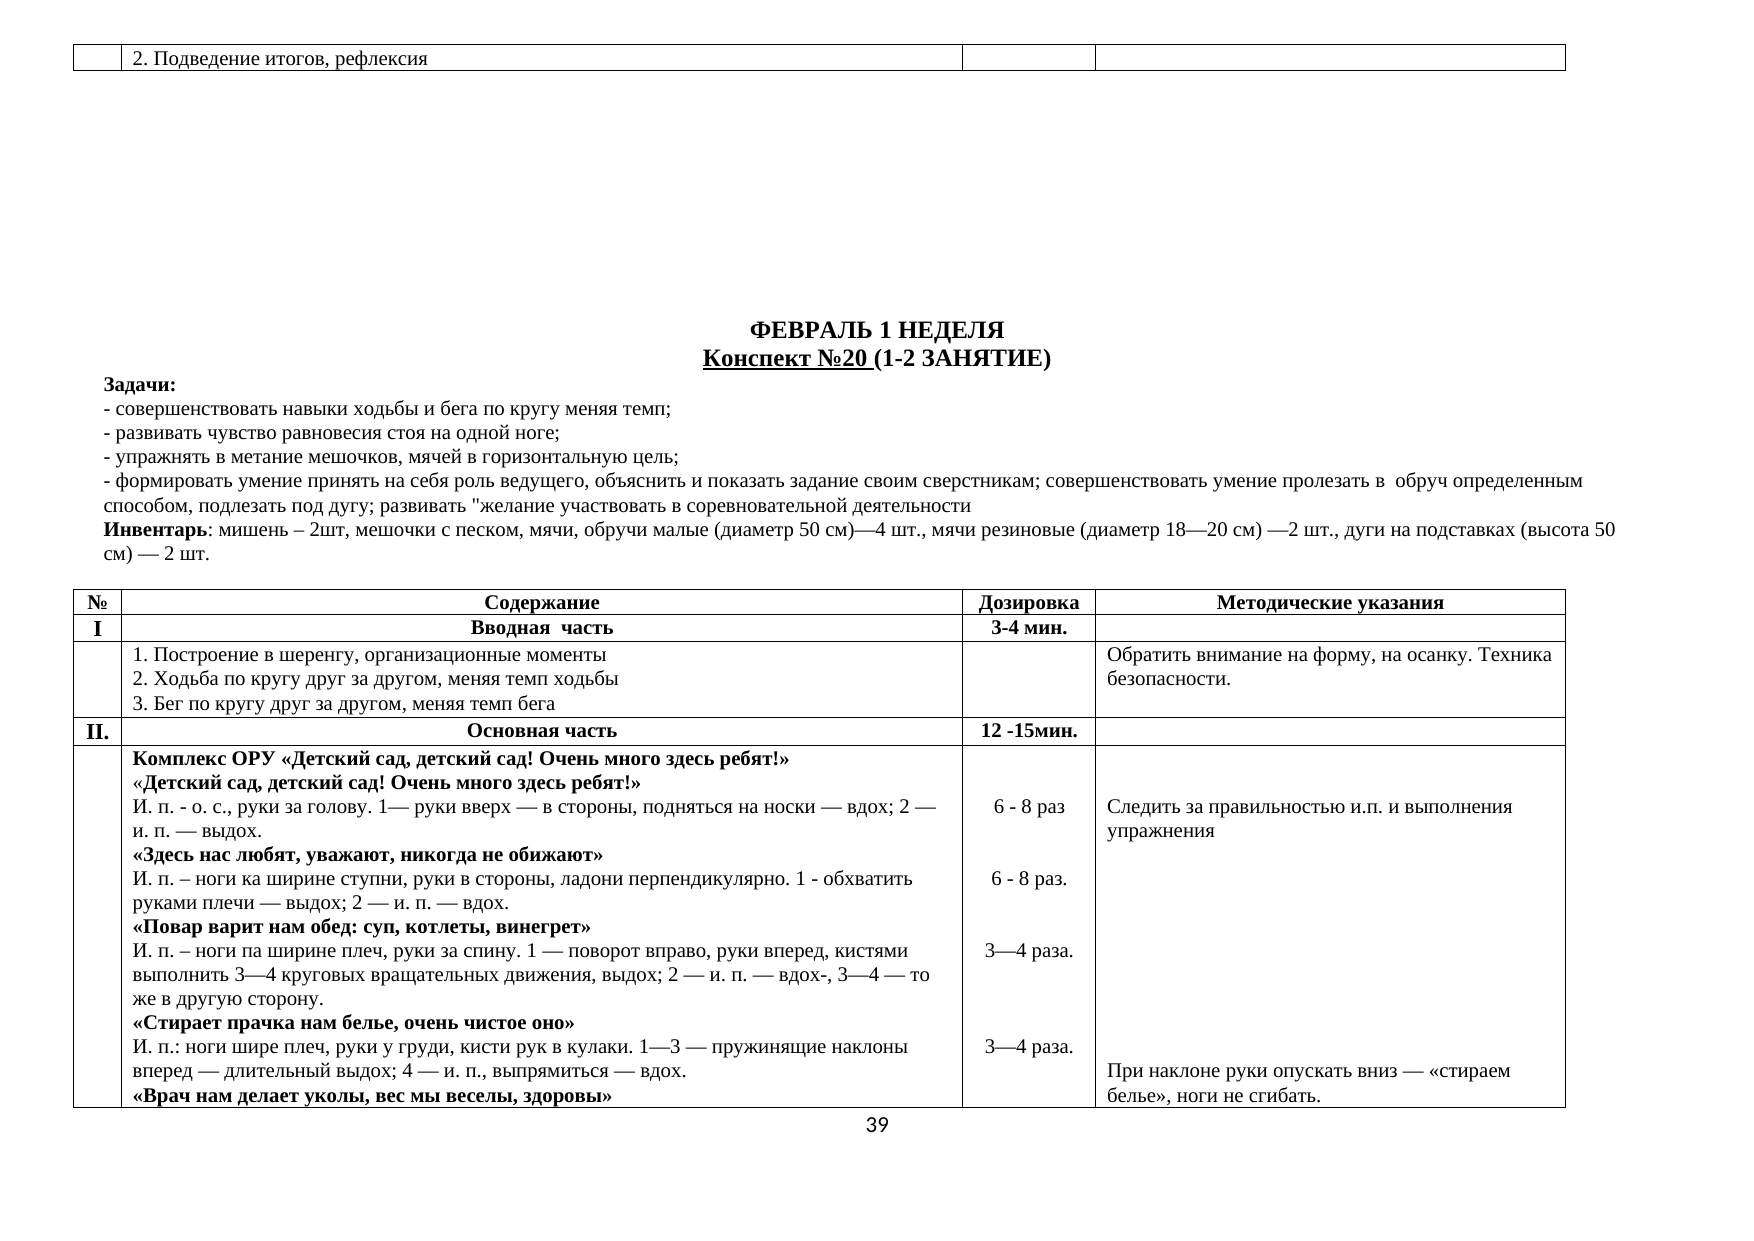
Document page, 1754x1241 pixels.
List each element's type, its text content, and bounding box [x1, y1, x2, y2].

table_cell II. [74, 718, 121, 744]
text - упражнять в метание мешочков, мячей в горизонтальную цель; [103, 444, 1636, 468]
table_cell [74, 45, 121, 69]
text ФЕВРАЛЬ 1 НЕДЕЛЯ [118, 315, 1636, 343]
table_header № [74, 590, 121, 614]
table_header Методические указания [1096, 590, 1565, 614]
text Конспект №20 (1-2 ЗАНЯТИЕ) [118, 343, 1636, 372]
table_cell 1. Построение в шеренгу, организационные моменты 2. Ходьба по кругу друг за другом, меняя темп ходьбы 3. Бег по кругу друг за другом, меняя темп бега [122, 642, 962, 717]
table_header Дозировка [963, 590, 1095, 614]
table_cell 12 -15мин. [963, 718, 1095, 744]
text - развивать чувство равновесия стоя на одной ноге; [103, 420, 1636, 444]
table_cell Основная часть [122, 718, 962, 744]
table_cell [1096, 45, 1565, 69]
table_cell 3-4 мин. [963, 615, 1095, 641]
table_cell [1096, 615, 1565, 641]
text Задачи: [103, 372, 1636, 396]
table_cell [1096, 718, 1565, 744]
text - совершенствовать навыки ходьбы и бега по кругу меняя темп; [103, 396, 1636, 420]
text - формировать умение принять на себя роль ведущего, объяснить и показать задание своим сверстникам; совершенствовать умение пролезать в обруч определенным способом, подлезать под дугу; развивать "желание участвовать в соревновательной деятельности [103, 468, 1636, 517]
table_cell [1096, 746, 1565, 1107]
table_cell Обратить внимание на форму, на осанку. Техника безопасности. [1096, 642, 1565, 717]
table_cell I [74, 615, 121, 641]
table_cell [963, 642, 1095, 717]
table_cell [963, 746, 1095, 1107]
table_cell [963, 45, 1095, 69]
table_cell [74, 746, 121, 1107]
table_cell Вводная часть [122, 615, 962, 641]
text Инвентарь: мишень – 2шт, мешочки с песком, мячи, обручи малые (диаметр 50 см)—4 шт., мячи резиновые (диаметр 18—20 см) —2 шт., дуги на подставках (высота 50 см) — 2 шт. [103, 517, 1636, 565]
table_header Содержание [122, 590, 962, 614]
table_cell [122, 746, 962, 1107]
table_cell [122, 45, 962, 69]
table_cell [74, 642, 121, 717]
